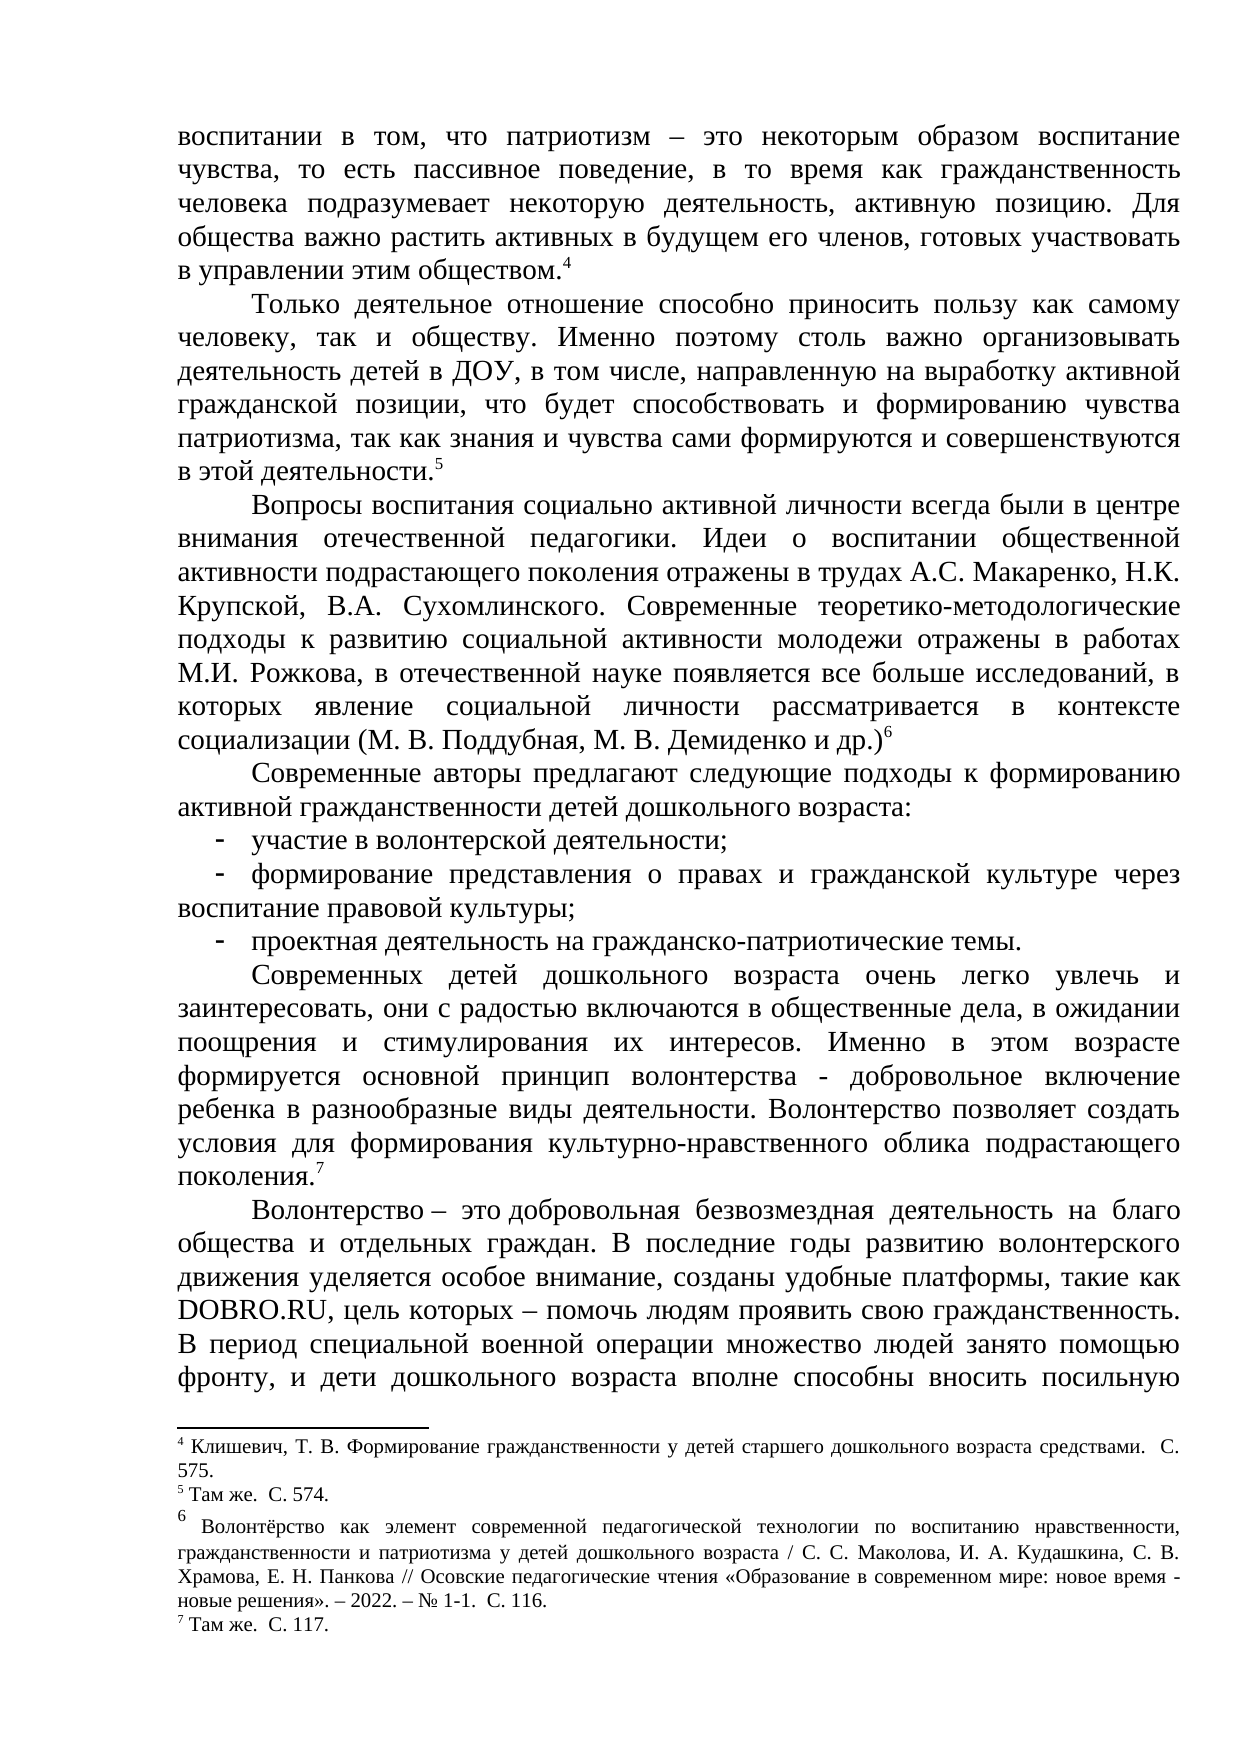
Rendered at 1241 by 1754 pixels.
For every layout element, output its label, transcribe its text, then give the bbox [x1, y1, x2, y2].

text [177, 118, 1181, 286]
text Современные авторы предлагают следующие подходы к формированию активной гражданственности детей дошкольного возраста: [177, 755, 1181, 822]
text Вопросы воспитания социально активной личности всегда были в центре внимания отечественной педагогики. Идеи о воспитании общественной активности подрастающего поколения отражены в трудах А.С. Макаренко, Н.К. Крупской, В.А. Сухомлинского. Современные теоретико-методологические подходы к развитию социальной активности молодежи отражены в работах М.И. Рожкова, в отечественной науке появляется все больше исследований, в которых явление социальной личности рассматривается в контексте социализации (М. В. Поддубная, М. В. Демиденко и др.) [177, 487, 1181, 755]
text Современных детей дошкольного возраста очень легко увлечь и заинтересовать, они с радостью включаются в общественные дела, в ожидании поощрения и стимулирования их интересов. Именно в этом возрасте формируется основной принцип волонтерства - добровольное включение ребенка в разнообразные виды деятельности. Волонтерство позволяет создать условия для формирования культурно-нравственного облика подрастающего поколения. [177, 957, 1181, 1192]
list формирование представления о правах и гражданской культуре через воспитание правовой культуры; [177, 856, 1181, 923]
list проектная деятельность на гражданско-патриотические темы. [177, 923, 1181, 957]
list участие в волонтерской деятельности; [177, 822, 1181, 856]
text Только деятельное отношение способно приносить пользу как самому человеку, так и обществу. Именно поэтому столь важно организовывать деятельность детей в ДОУ, в том числе, направленную на выработку активной гражданской позиции, что будет способствовать и формированию чувства патриотизма, так как знания и чувства сами формируются и совершенствуются в этой деятельности. [177, 286, 1181, 487]
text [177, 1192, 1181, 1393]
